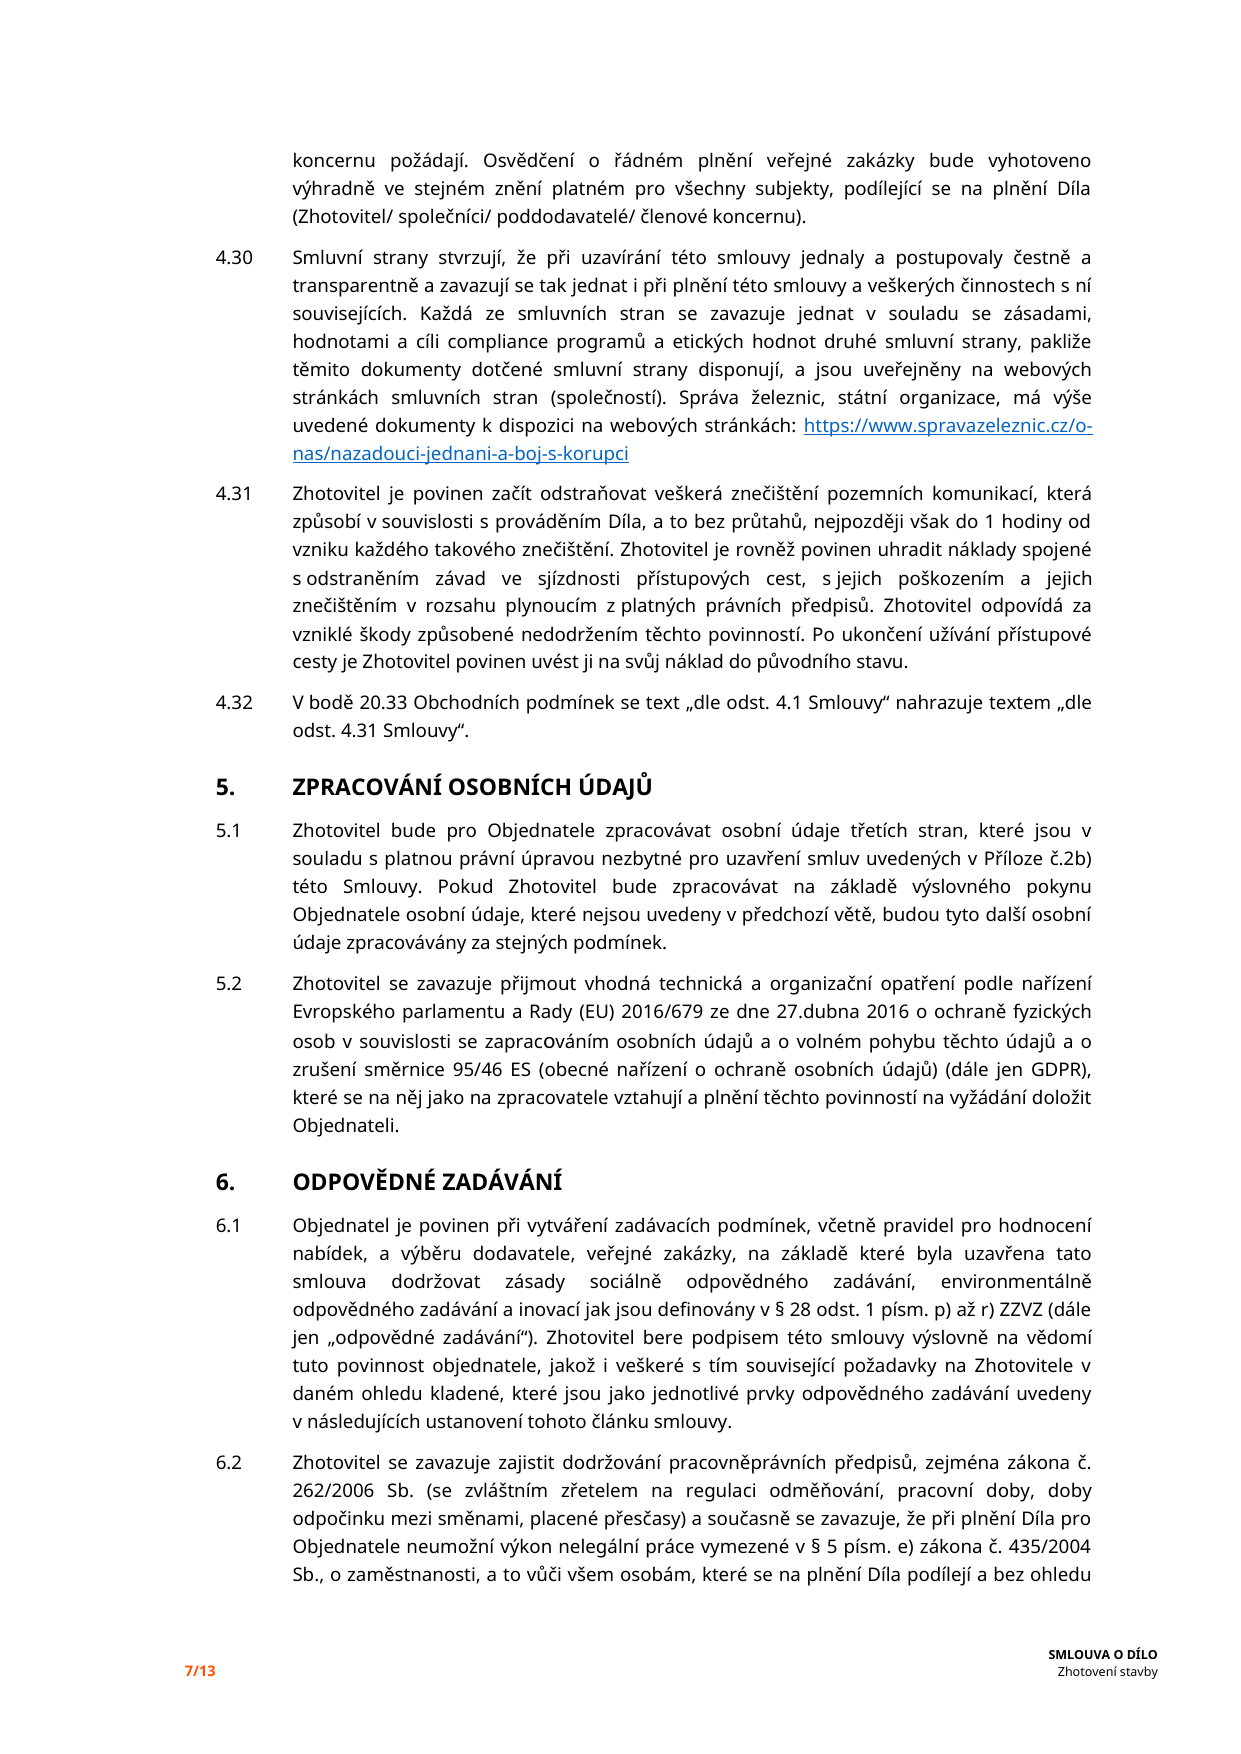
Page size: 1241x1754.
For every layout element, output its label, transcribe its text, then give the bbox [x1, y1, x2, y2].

text Zhotovitel se zavazuje přijmout vhodná technická a organizační opatření podle nařízení Evropského parlamentu a Rady (EU) 2016/679 ze dne 27.dubna 2016 o ochraně fyzických osob v souvislosti se zapracováním osobních údajů a o volném pohybu těchto údajů a o zrušení směrnice 95/46 ES (obecné nařízení o ochraně osobních údajů) (dále jen GDPR), které se na něj jako na zpracovatele vztahují a plnění těchto povinností na vyžádání doložit Objednateli. [216, 970, 1093, 1138]
text ZPRACOVÁNÍ OSOBNÍCH ÚDAJŮ [216, 770, 1093, 802]
text Zhotovitel je povinen začít odstraňovat veškerá znečištění pozemních komunikací, která způsobí v souvislosti s prováděním Díla, a to bez průtahů, nejpozději však do 1 hodiny od vzniku každého takového znečištění. Zhotovitel je rovněž povinen uhradit náklady spojené s odstraněním závad ve sjízdnosti přístupových cest, s jejich poškozením a jejich znečištěním v rozsahu plynoucím z platných právních předpisů. Zhotovitel odpovídá za vzniklé škody způsobené nedodržením těchto povinností. Po ukončení užívání přístupové cesty je Zhotovitel povinen uvést ji na svůj náklad do původního stavu. [216, 481, 1093, 674]
text ODPOVĚDNÉ ZADÁVÁNÍ [216, 1166, 1093, 1197]
text Objednatel je povinen při vytváření zadávacích podmínek, včetně pravidel pro hodnocení nabídek, a výběru dodavatele, veřejné zakázky, na základě které byla uzavřena tato smlouva dodržovat zásady sociálně odpovědného zadávání, environmentálně odpovědného zadávání a inovací jak jsou definovány v § 28 odst. 1 písm. p) až r) ZZVZ (dále jen „odpovědné zadávání“). Zhotovitel bere podpisem této smlouvy výslovně na vědomí tuto povinnost objednatele, jakož i veškeré s tím související požadavky na Zhotovitele v daném ohledu kladené, které jsou jako jednotlivé prvky odpovědného zadávání uvedeny v následujících ustanovení tohoto článku smlouvy. [216, 1213, 1093, 1434]
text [216, 1449, 1093, 1587]
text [292, 147, 1093, 229]
text Smluvní strany stvrzují, že při uzavírání této smlouvy jednaly a postupovaly čestně a transparentně a zavazují se tak jednat i při plnění této smlouvy a veškerých činnostech s ní souvisejících. Každá ze smluvních stran se zavazuje jednat v souladu se zásadami, hodnotami a cíli compliance programů a etických hodnot druhé smluvní strany, pakliže těmito dokumenty dotčené smluvní strany disponují, a jsou uveřejněny na webových stránkách smluvních stran (společností). Správa železnic, státní organizace, má výše uvedené dokumenty k dispozici na webových stránkách: https://www.spravazeleznic.cz/o-nas/nazadouci-jednani-a-boj-s-korupci [216, 244, 1093, 466]
text V bodě 20.33 Obchodních podmínek se text „dle odst. 4.1 Smlouvy“ nahrazuje textem „dle odst. 4.31 Smlouvy“. [216, 689, 1093, 743]
text Zhotovitel bude pro Objednatele zpracovávat osobní údaje třetích stran, které jsou v souladu s platnou právní úpravou nezbytné pro uzavření smluv uvedených v Příloze č.2b) této Smlouvy. Pokud Zhotovitel bude zpracovávat na základě výslovného pokynu Objednatele osobní údaje, které nejsou uvedeny v předchozí větě, budou tyto další osobní údaje zpracovávány za stejných podmínek. [216, 817, 1093, 955]
